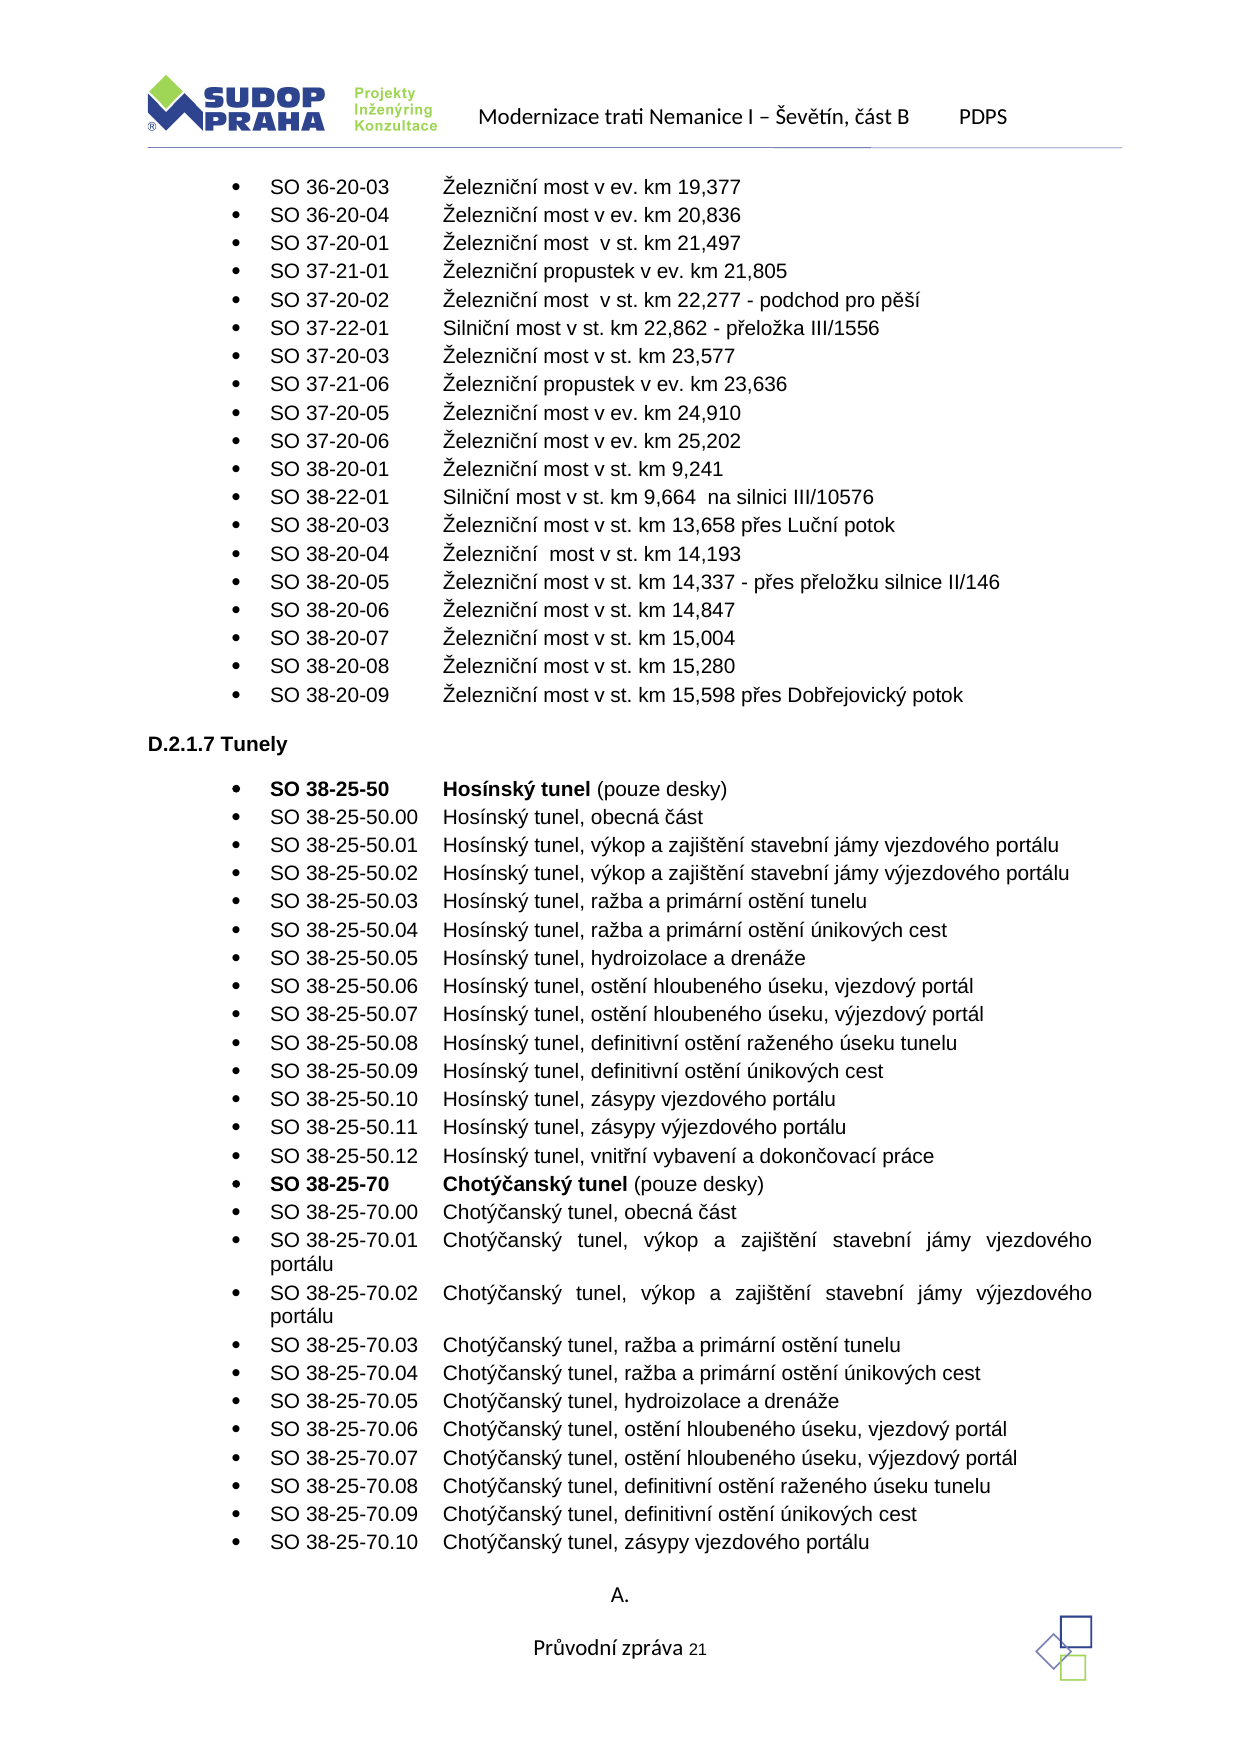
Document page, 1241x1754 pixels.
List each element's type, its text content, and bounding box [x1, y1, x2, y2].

picture [147, 74, 445, 135]
text SO 38-25-50.05 Hosínský tunel, hydroizolace a drenáže [232, 946, 1093, 970]
text SO 38-25-70.01 Chotýčanský tunel, výkop a zajištění stavební jámy vjezdového portálu [232, 1228, 1093, 1276]
text SO 38-20-03 Železniční most v st. km 13,658 přes Luční potok [232, 513, 1093, 537]
text SO 38-20-08 Železniční most v st. km 15,280 [232, 654, 1093, 678]
text SO 38-25-70.03 Chotýčanský tunel, ražba a primární ostění tunelu [232, 1332, 1093, 1357]
text SO 38-25-50.10 Hosínský tunel, zásypy vjezdového portálu [232, 1087, 1093, 1111]
text SO 38-20-07 Železniční most v st. km 15,004 [232, 626, 1093, 650]
text SO 38-25-50.07 Hosínský tunel, ostění hloubeného úseku, výjezdový portál [232, 1002, 1093, 1026]
text SO 38-25-70.06 Chotýčanský tunel, ostění hloubeného úseku, vjezdový portál [232, 1417, 1093, 1441]
text SO 37-20-02 Železniční most v st. km 22,277 - podchod pro pěší [232, 287, 1093, 311]
text SO 38-25-50.08 Hosínský tunel, definitivní ostění raženého úseku tunelu [232, 1031, 1093, 1054]
text SO 37-20-05 Železniční most v ev. km 24,910 [232, 400, 1093, 424]
text SO 38-25-70.00 Chotýčanský tunel, obecná část [232, 1200, 1093, 1224]
text SO 38-20-05 Železniční most v st. km 14,337 - přes přeložku silnice II/146 [232, 570, 1093, 594]
text SO 38-25-50.11 Hosínský tunel, zásypy výjezdového portálu [232, 1115, 1093, 1139]
text SO 38-25-70.04 Chotýčanský tunel, ražba a primární ostění únikových cest [232, 1361, 1093, 1385]
text SO 38-25-70.05 Chotýčanský tunel, hydroizolace a drenáže [232, 1389, 1093, 1413]
text SO 37-20-01 Železniční most v st. km 21,497 [232, 231, 1093, 255]
text D.2.1.7 Tunely [148, 732, 1093, 756]
text SO 37-21-01 Železniční propustek v ev. km 21,805 [232, 259, 1093, 283]
text SO 38-25-70.07 Chotýčanský tunel, ostění hloubeného úseku, výjezdový portál [232, 1445, 1093, 1469]
text SO 38-25-70.08 Chotýčanský tunel, definitivní ostění raženého úseku tunelu [232, 1474, 1093, 1498]
text SO 38-25-50.06 Hosínský tunel, ostění hloubeného úseku, vjezdový portál [232, 974, 1093, 998]
text SO 38-20-04 Železniční most v st. km 14,193 [232, 541, 1093, 566]
text SO 38-20-01 Železniční most v st. km 9,241 [232, 457, 1093, 481]
text SO 38-25-50.04 Hosínský tunel, ražba a primární ostění únikových cest [232, 918, 1093, 942]
text SO 36-20-04 Železniční most v ev. km 20,836 [232, 203, 1093, 227]
text SO 38-25-50.03 Hosínský tunel, ražba a primární ostění tunelu [232, 889, 1093, 913]
text SO 38-25-70.02 Chotýčanský tunel, výkop a zajištění stavební jámy výjezdového portálu [232, 1280, 1093, 1328]
text SO 38-25-70 Chotýčanský tunel (pouze desky) [232, 1172, 1093, 1196]
text SO 38-20-06 Železniční most v st. km 14,847 [232, 598, 1093, 622]
text SO 38-25-50.09 Hosínský tunel, definitivní ostění únikových cest [232, 1059, 1093, 1083]
text SO 37-20-03 Železniční most v st. km 23,577 [232, 344, 1093, 368]
text SO 38-25-50.02 Hosínský tunel, výkop a zajištění stavební jámy výjezdového portálu [232, 861, 1093, 885]
text SO 37-21-06 Železniční propustek v ev. km 23,636 [232, 372, 1093, 396]
text SO 38-25-50 Hosínský tunel (pouze desky) [232, 776, 1093, 801]
picture [1034, 1615, 1093, 1681]
text SO 38-25-50.00 Hosínský tunel, obecná část [232, 805, 1093, 829]
text SO 37-22-01 Silniční most v st. km 22,862 - přeložka III/1556 [232, 316, 1093, 340]
text SO 36-20-03 Železniční most v ev. km 19,377 [232, 174, 1093, 198]
text SO 38-25-70.10 Chotýčanský tunel, zásypy vjezdového portálu [232, 1530, 1093, 1554]
text SO 38-25-50.01 Hosínský tunel, výkop a zajištění stavební jámy vjezdového portálu [232, 833, 1093, 857]
text SO 38-25-70.09 Chotýčanský tunel, definitivní ostění únikových cest [232, 1502, 1093, 1526]
text SO 38-20-09 Železniční most v st. km 15,598 přes Dobřejovický potok [232, 683, 1093, 707]
text SO 38-22-01 Silniční most v st. km 9,664 na silnici III/10576 [232, 485, 1093, 509]
text SO 37-20-06 Železniční most v ev. km 25,202 [232, 428, 1093, 453]
text SO 38-25-50.12 Hosínský tunel, vnitřní vybavení a dokončovací práce [232, 1143, 1093, 1167]
